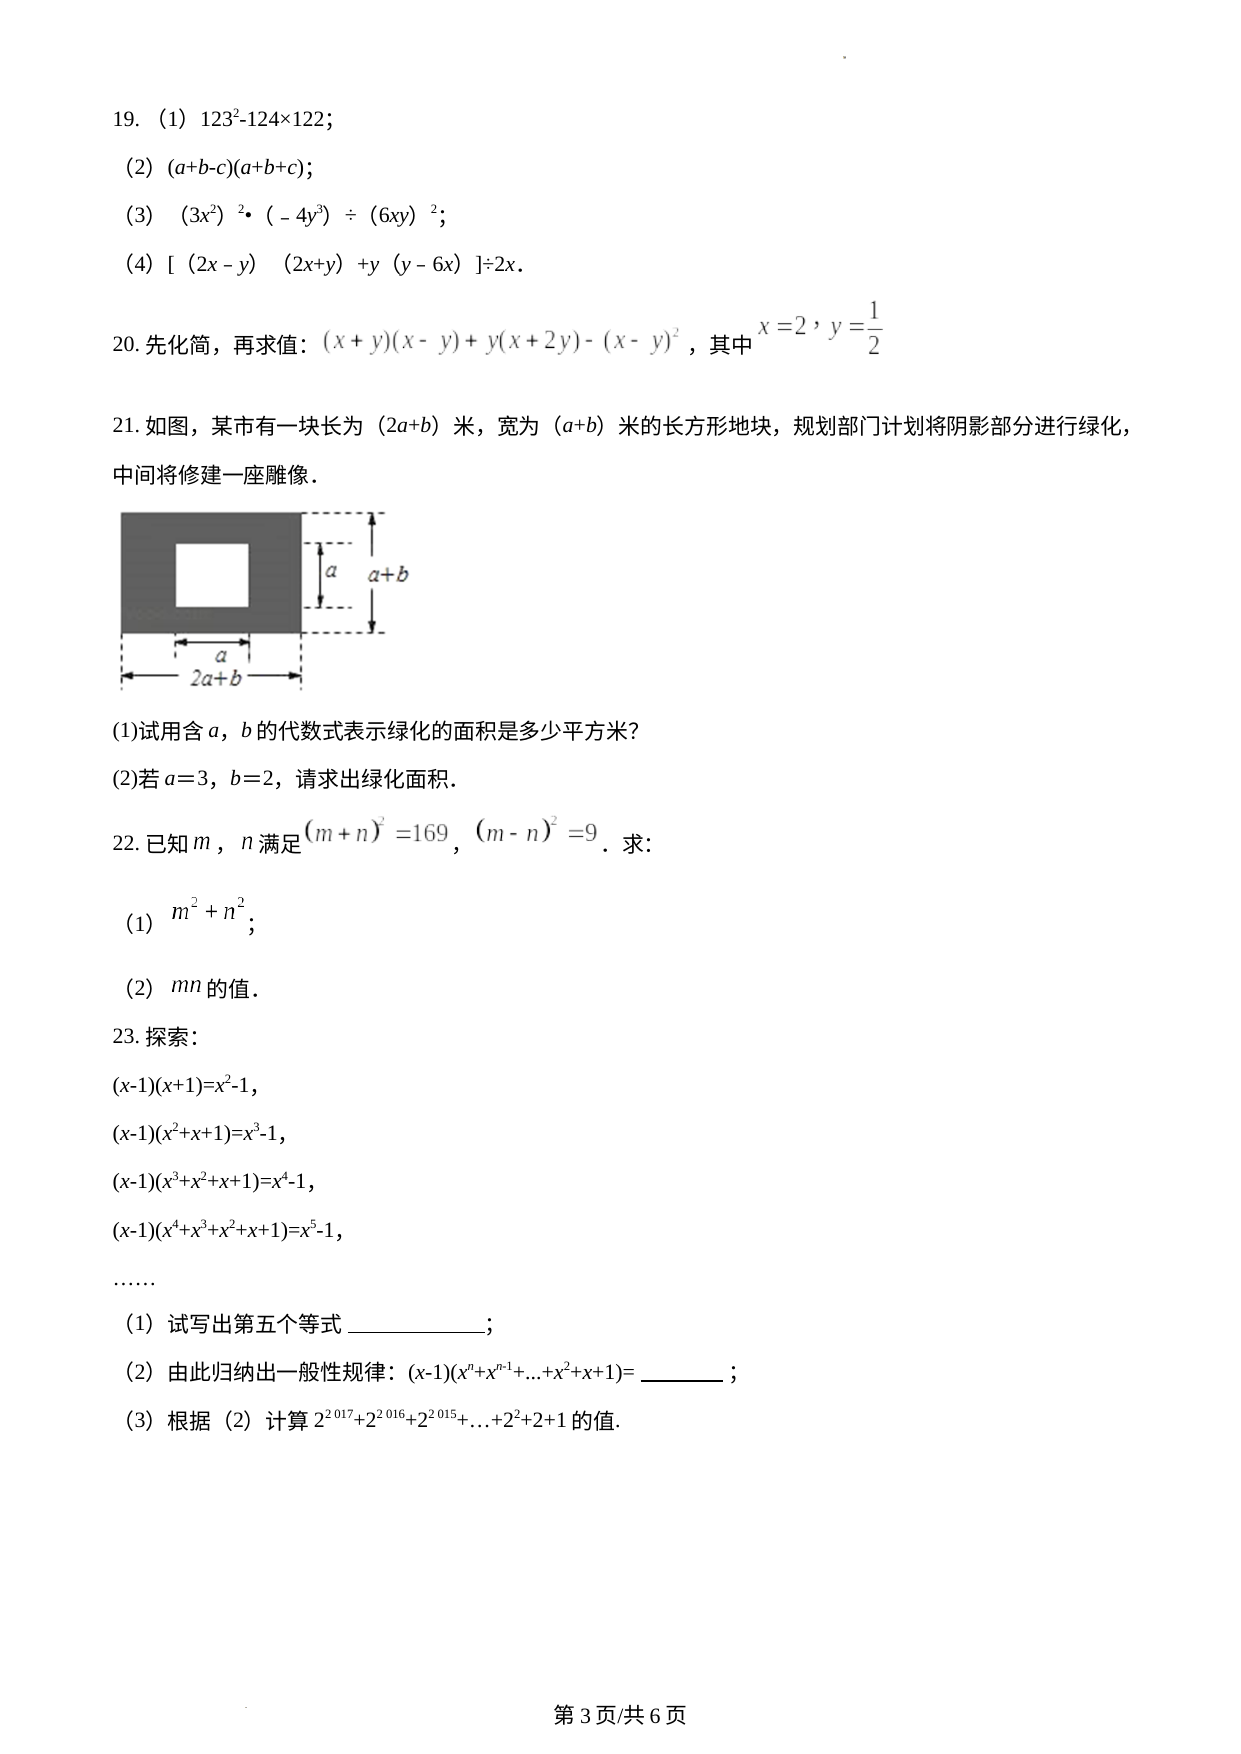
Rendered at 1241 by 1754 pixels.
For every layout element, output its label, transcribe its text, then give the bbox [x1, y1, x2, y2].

text （1）； [112, 891, 1128, 956]
text 23. 探索： [112, 1020, 1128, 1052]
text （2）(a+b-c)(a+b+c)； [112, 150, 1128, 183]
text (x-1)(x2+x+1)=x3-1， [112, 1117, 1128, 1149]
text (2)若a＝3，b＝2，请求出绿化面积． [112, 762, 1128, 794]
text 19. （1）1232-124×122； [112, 102, 1128, 134]
text （3）（3x2）2•（﹣4y3）÷（6xy）2； [112, 198, 1128, 231]
text 21. 如图，某市有一块长为（2a+b）米，宽为（a+b）米的长方形地块，规划部门计划将阴影部分进行绿化，中间将修建一座雕像． [112, 408, 1128, 490]
picture [112, 505, 413, 694]
text (x-1)(x4+x3+x2+x+1)=x5-1， [112, 1213, 1128, 1246]
text （1）试写出第五个等式 ； [112, 1307, 1128, 1339]
text (1)试用含a，b的代数式表示绿化的面积是多少平方米？ [112, 713, 1128, 746]
text (x-1)(x+1)=x2-1， [112, 1068, 1128, 1101]
text （4）[（2x﹣y）（2x+y）+y（y﹣6x）]÷2x． [112, 247, 1128, 279]
text （2）的值． [112, 972, 1128, 1004]
text （2）由此归纳出一般性规律：(x-1)(xn+xn-1+...+x2+x+1)= ； [112, 1355, 1128, 1387]
text …… [112, 1262, 1128, 1294]
text 22. 已知，满足，．求： [112, 810, 1128, 875]
text （3）根据（2）计算22 017+22 016+22 015+…+22+2+1的值. [112, 1403, 1128, 1436]
text (x-1)(x3+x2+x+1)=x4-1， [112, 1165, 1128, 1197]
text 20. 先化简，再求值： ，其中 [112, 295, 1128, 393]
